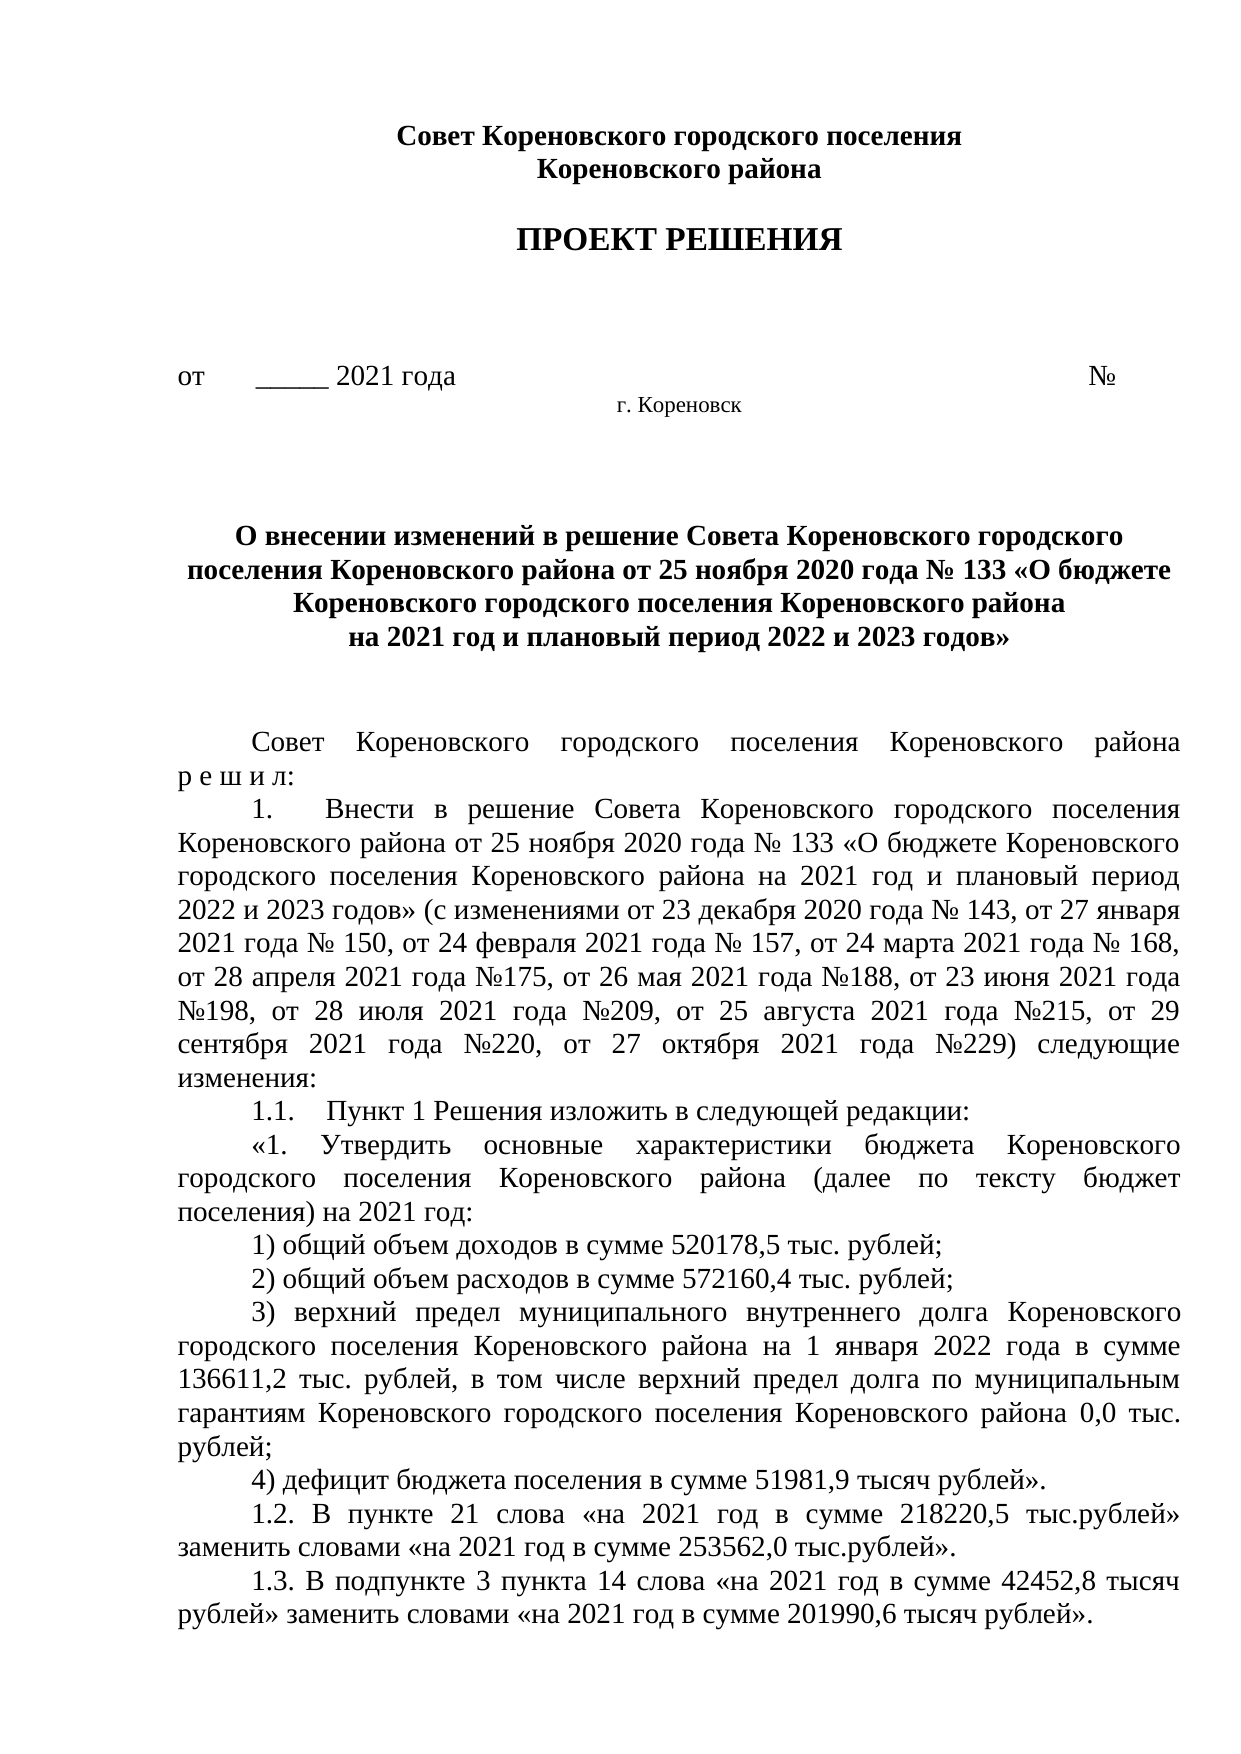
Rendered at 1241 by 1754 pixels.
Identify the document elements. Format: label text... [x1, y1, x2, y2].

text ПРОЕКТ РЕШЕНИЯ [177, 219, 1181, 257]
text 4) дефицит бюджета поселения в сумме 51981,9 тысяч рублей». [177, 1462, 1181, 1496]
text 1) общий объем доходов в сумме 520178,5 тыс. рублей; [177, 1227, 1181, 1261]
text 2) общий объем расходов в сумме 572160,4 тыс. рублей; [177, 1261, 1181, 1294]
text 3) верхний предел муниципального внутреннего долга Кореновского городского поселения Кореновского района на 1 января 2022 года в сумме 136611,2 тыс. рублей, в том числе верхний предел долга по муниципальным гарантиям Кореновского городского поселения Кореновского района 0,0 тыс. рублей; [177, 1294, 1181, 1462]
text О внесении изменений в решение Совета Кореновского городского поселения Кореновского района от 25 ноября 2020 года № 133 «О бюджете Кореновского городского поселения Кореновского района [177, 518, 1181, 619]
text 1.2. В пункте 21 слова «на 2021 год в сумме 218220,5 тыс.рублей» заменить словами «на 2021 год в сумме 253562,0 тыс.рублей». [177, 1496, 1181, 1563]
text на 2021 год и плановый период 2022 и 2023 годов» [177, 619, 1181, 652]
text Кореновского района [177, 152, 1181, 185]
text 1.3. В подпункте 3 пункта 14 слова «на 2021 год в сумме 42452,8 тысяч рублей» заменить словами «на 2021 год в сумме 201990,6 тысяч рублей». [177, 1563, 1181, 1630]
text Совет Кореновского городского поселения [177, 118, 1181, 152]
text «1. Утвердить основные характеристики бюджета Кореновского городского поселения Кореновского района (далее по тексту бюджет поселения) на 2021 год: [177, 1127, 1181, 1227]
text от _____ 2021 года № [177, 358, 1181, 391]
list Пункт 1 Решения изложить в следующей редакции: [251, 1093, 1181, 1127]
text Совет Кореновского городского поселения Кореновского района р е ш и л: [177, 724, 1181, 791]
text г. Кореновск [177, 391, 1181, 418]
list Внести в решение Совета Кореновского городского поселения Кореновского района от 25 ноября 2020 года № 133 «О бюджете Кореновского городского поселения Кореновского района на 2021 год и плановый период 2022 и 2023 годов» (с изменениями от 23 декабря 2020 года № 143, от 27 января 2021 года № 150, от 24 февраля 2021 года № 157, от 24 марта 2021 года № 168, от 28 апреля 2021 года №175, от 26 мая 2021 года №188, от 23 июня 2021 года №198, от 28 июля 2021 года №209, от 25 августа 2021 года №215, от 29 сентября 2021 года №220, от 27 октября 2021 года №229) следующие изменения: [177, 791, 1181, 1093]
